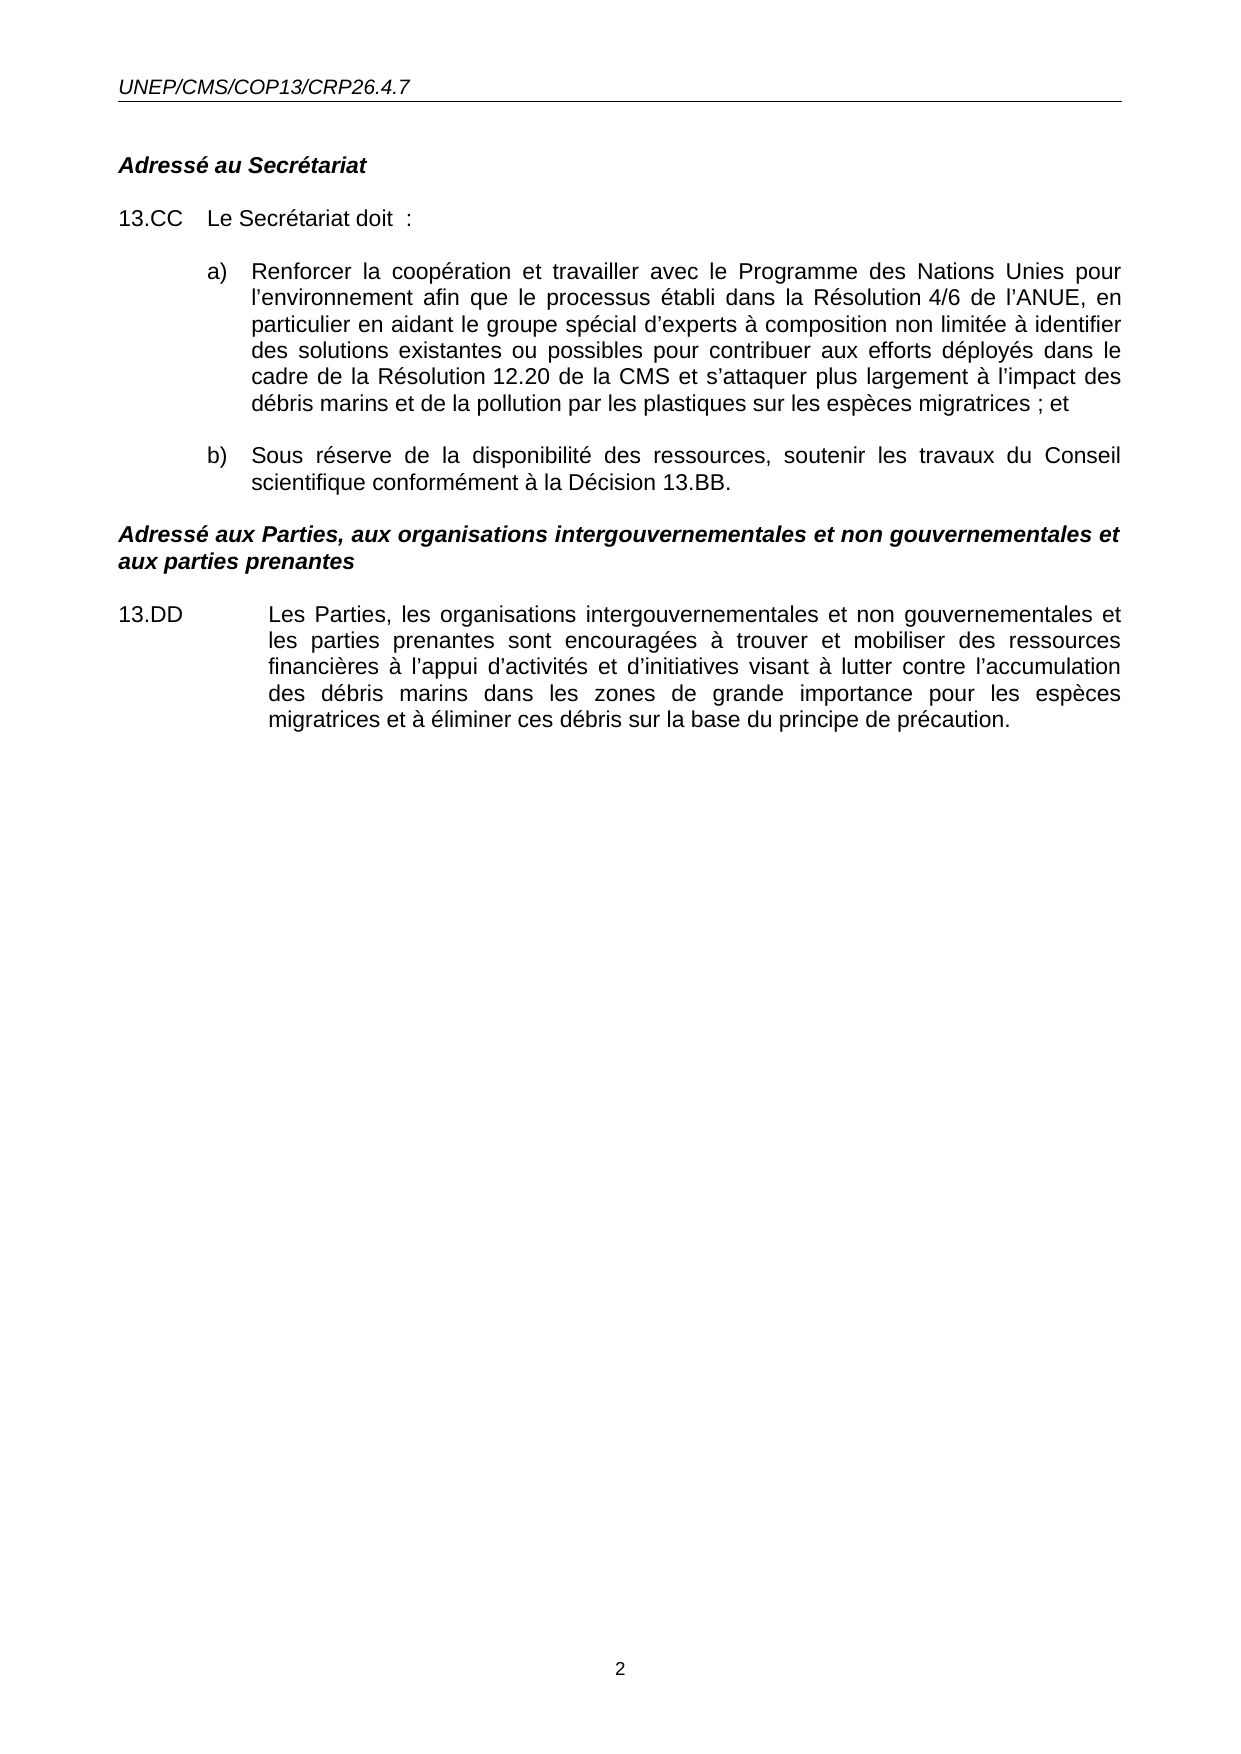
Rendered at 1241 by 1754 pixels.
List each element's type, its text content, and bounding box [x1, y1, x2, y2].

text 13.CC Le Secrétariat doit : [118, 205, 1122, 232]
text 13.DD Les Parties, les organisations intergouvernementales et non gouvernementales et les parties prenantes sont encouragées à trouver et mobiliser des ressources financières à l’appui d’activités et d’initiatives visant à lutter contre l’accumulation des débris marins dans les zones de grande importance pour les espèces migratrices et à éliminer ces débris sur la base du principe de précaution. [118, 601, 1122, 732]
list Sous réserve de la disponibilité des ressources, soutenir les travaux du Conseil scientifique conformément à la Décision 13.BB. [207, 442, 1122, 495]
text Adressé au Secrétariat [118, 152, 1122, 179]
list Renforcer la coopération et travailler avec le Programme des Nations Unies pour l’environnement afin que le processus établi dans la Résolution 4/6 de l’ANUE, en particulier en aidant le groupe spécial d’experts à composition non limitée à identifier des solutions existantes ou possibles pour contribuer aux efforts déployés dans le cadre de la Résolution 12.20 de la CMS et s’attaquer plus largement à l’impact des débris marins et de la pollution par les plastiques sur les espèces migratrices ; et [207, 258, 1122, 416]
text Adressé aux Parties, aux organisations intergouvernementales et non gouvernementales et aux parties prenantes [118, 521, 1122, 574]
